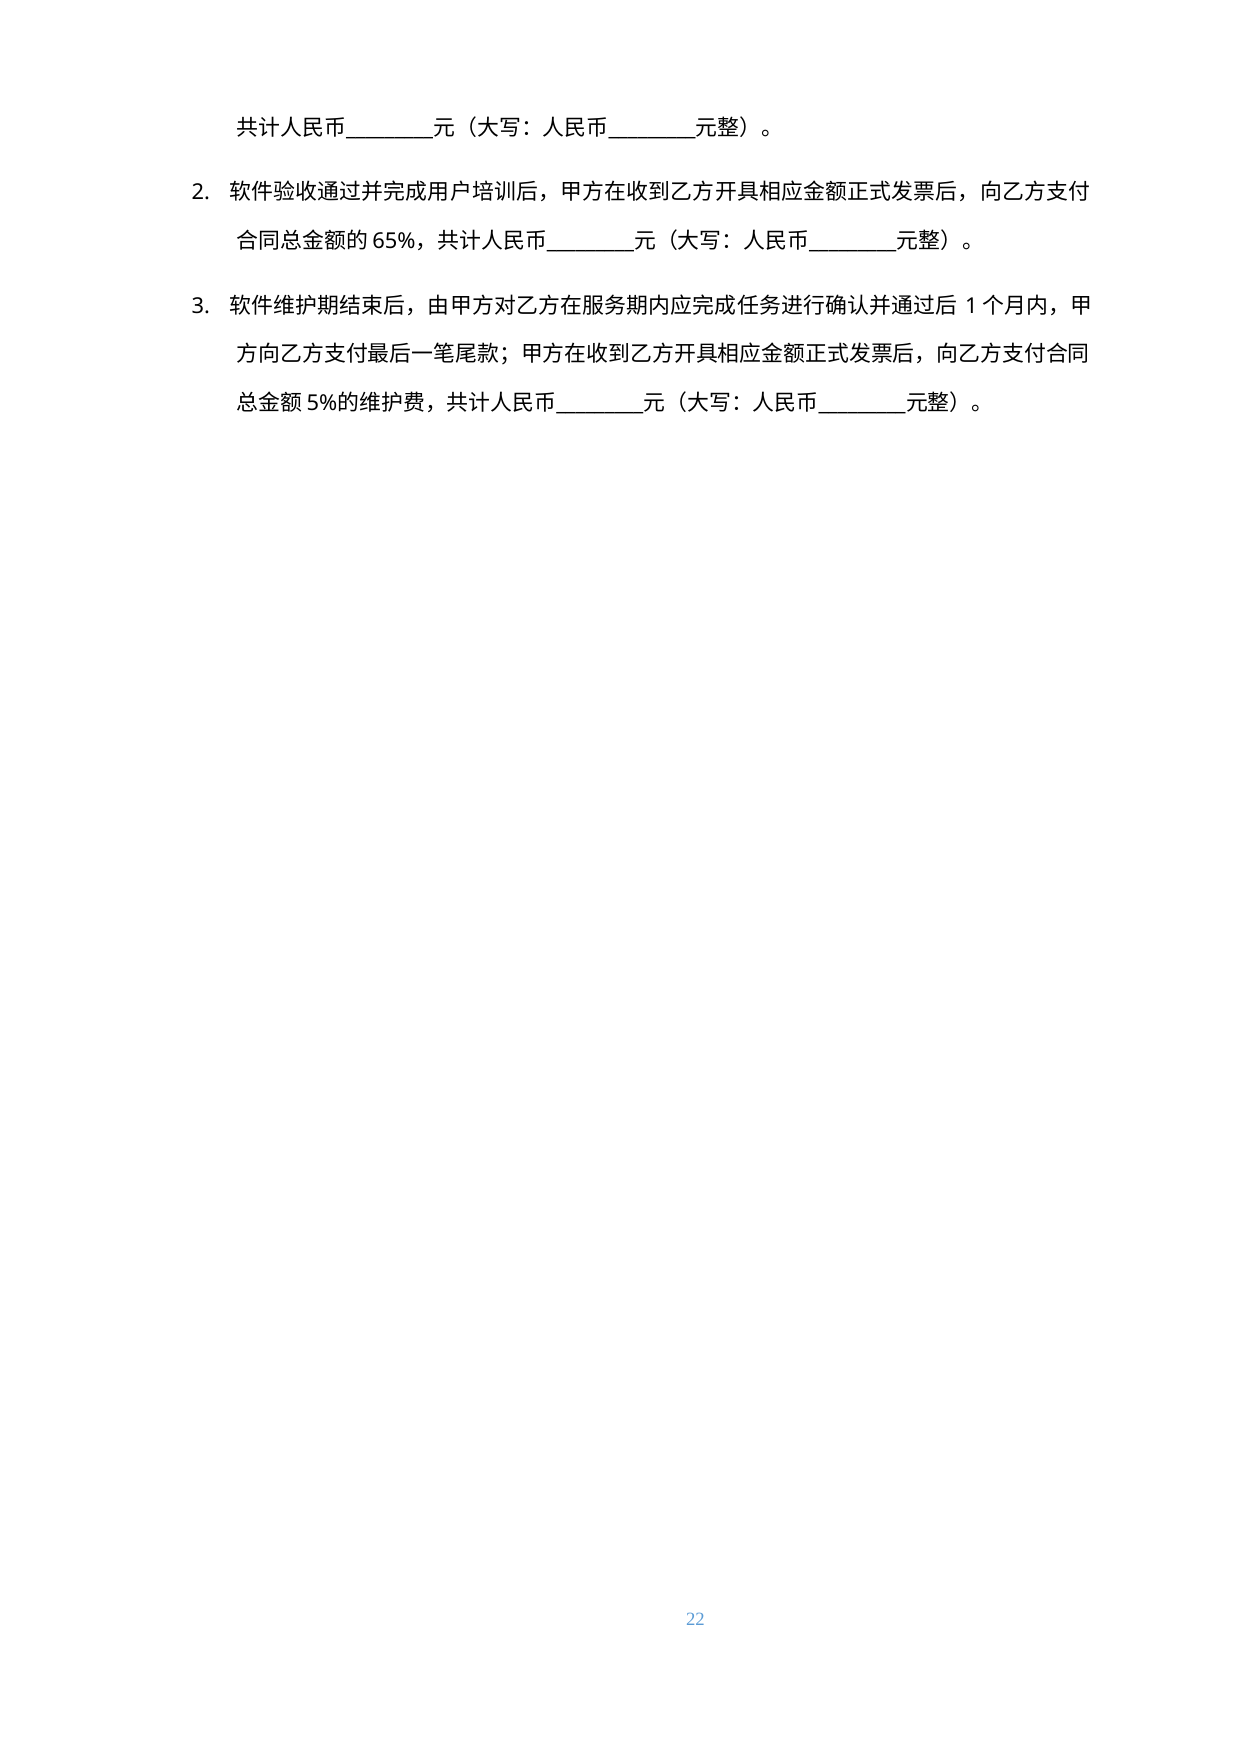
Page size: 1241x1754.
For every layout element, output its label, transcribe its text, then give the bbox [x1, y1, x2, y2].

list 软件维护期结束后，由甲方对乙方在服务期内应完成任务进行确认并通过后1个月内，甲方向乙方支付最后一笔尾款；甲方在收到乙方开具相应金额正式发票后，向乙方支付合同总金额5%的维护费，共计人民币_________元（大写：人民币_________元整）。 [191, 287, 1092, 417]
list 软件验收通过并完成用户培训后，甲方在收到乙方开具相应金额正式发票后，向乙方支付合同总金额的65%，共计人民币_________元（大写：人民币_________元整）。 [191, 174, 1092, 255]
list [191, 109, 1092, 142]
